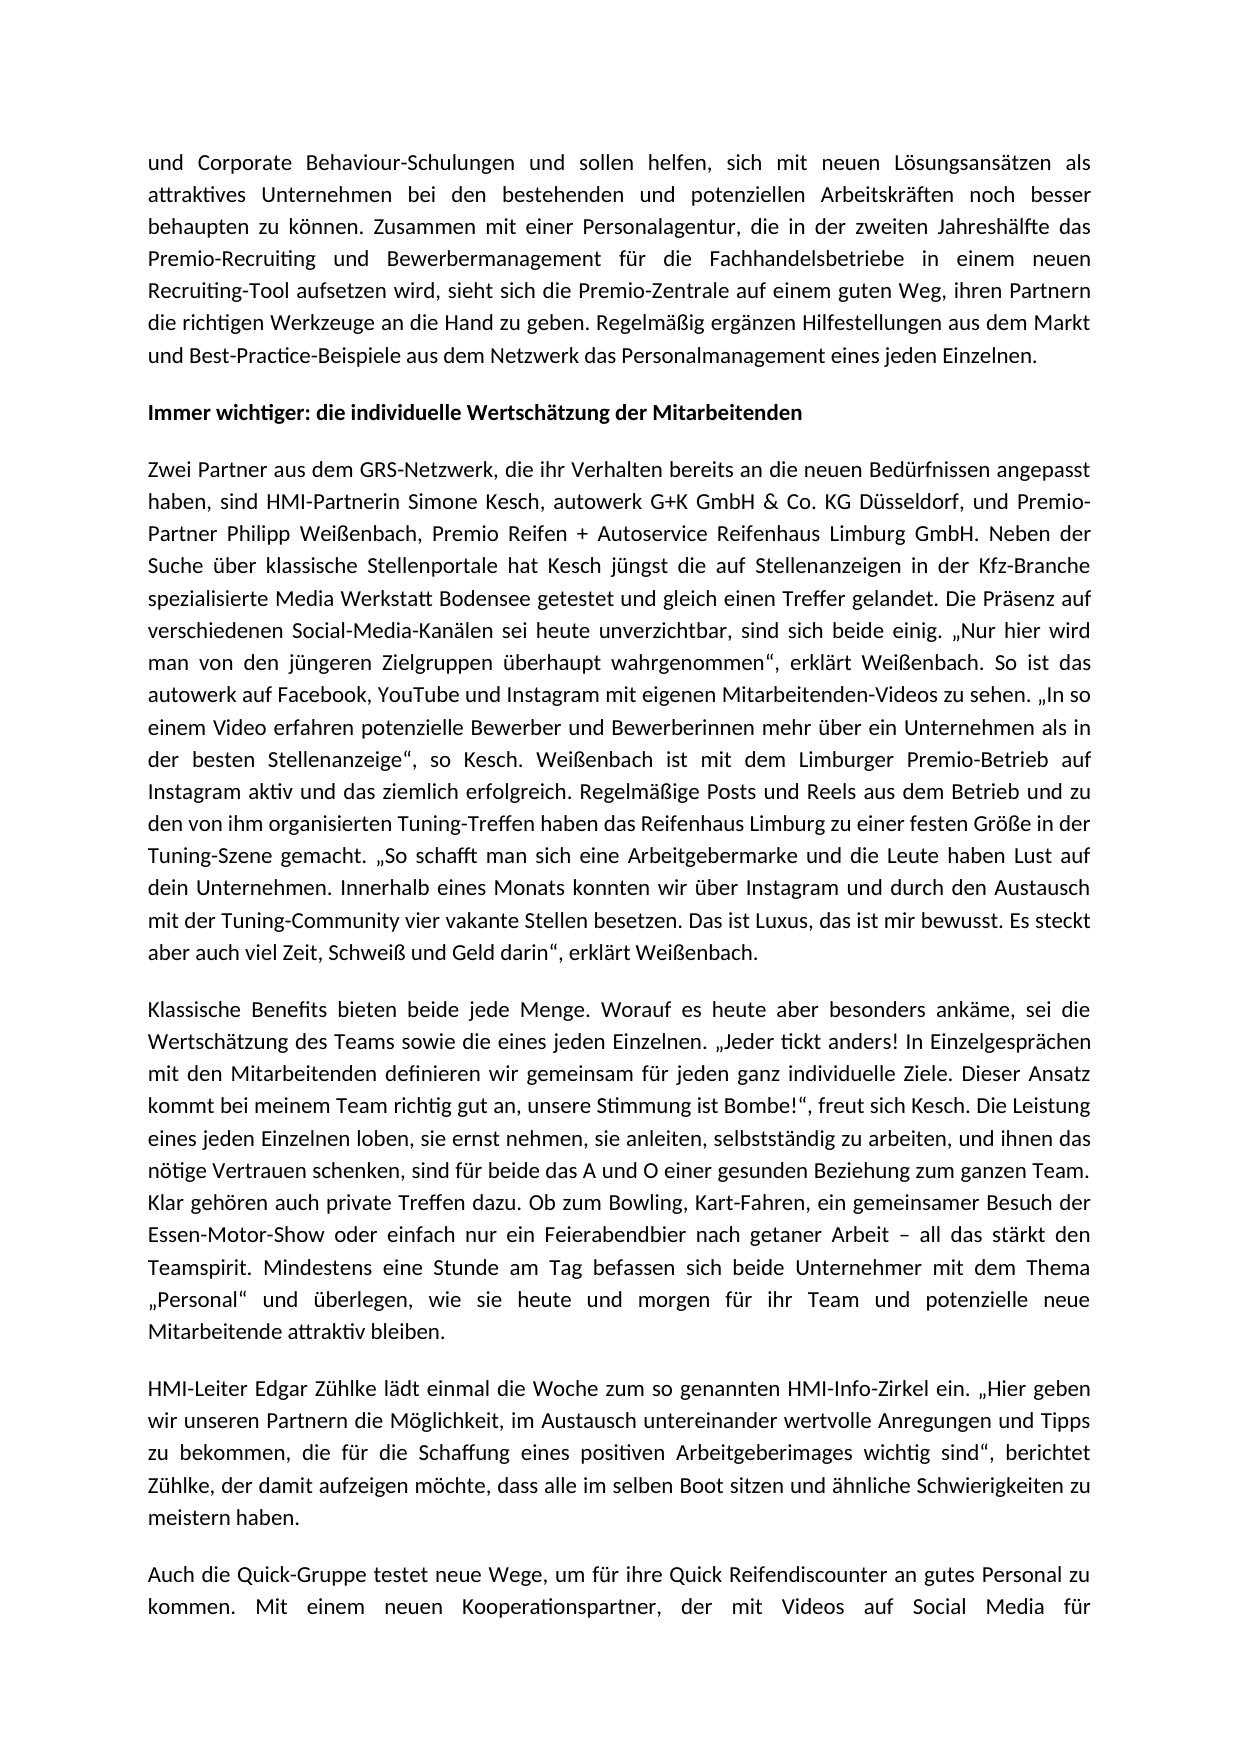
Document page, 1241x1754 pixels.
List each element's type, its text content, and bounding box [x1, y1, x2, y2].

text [148, 1560, 1093, 1620]
text Immer wichtiger: die individuelle Wertschätzung der Mitarbeitenden [148, 398, 1093, 426]
text Klassische Benefits bieten beide jede Menge. Worauf es heute aber besonders ankäme, sei die Wertschätzung des Teams sowie die eines jeden Einzelnen. „Jeder tickt anders! In Einzelgesprächen mit den Mitarbeitenden definieren wir gemeinsam für jeden ganz individuelle Ziele. Dieser Ansatz kommt bei meinem Team richtig gut an, unsere Stimmung ist Bombe!“, freut sich Kesch. Die Leistung eines jeden Einzelnen loben, sie ernst nehmen, sie anleiten, selbstständig zu arbeiten, und ihnen das nötige Vertrauen schenken, sind für beide das A und O einer gesunden Beziehung zum ganzen Team. Klar gehören auch private Treffen dazu. Ob zum Bowling, Kart-Fahren, ein gemeinsamer Besuch der Essen-Motor-Show oder einfach nur ein Feierabendbier nach getaner Arbeit – all das stärkt den Teamspirit. Mindestens eine Stunde am Tag befassen sich beide Unternehmer mit dem Thema „Personal“ und überlegen, wie sie heute und morgen für ihr Team und potenzielle neue Mitarbeitende attraktiv bleiben. [148, 995, 1093, 1345]
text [148, 148, 1093, 369]
text Zwei Partner aus dem GRS-Netzwerk, die ihr Verhalten bereits an die neuen Bedürfnissen angepasst haben, sind HMI-Partnerin Simone Kesch, autowerk G+K GmbH & Co. KG Düsseldorf, und Premio-Partner Philipp Weißenbach, Premio Reifen + Autoservice Reifenhaus Limburg GmbH. Neben der Suche über klassische Stellenportale hat Kesch jüngst die auf Stellenanzeigen in der Kfz-Branche spezialisierte Media Werkstatt Bodensee getestet und gleich einen Treffer gelandet. Die Präsenz auf verschiedenen Social-Media-Kanälen sei heute unverzichtbar, sind sich beide einig. „Nur hier wird man von den jüngeren Zielgruppen überhaupt wahrgenommen“, erklärt Weißenbach. So ist das autowerk auf Facebook, YouTube und Instagram mit eigenen Mitarbeitenden-Videos zu sehen. „In so einem Video erfahren potenzielle Bewerber und Bewerberinnen mehr über ein Unternehmen als in der besten Stellenanzeige“, so Kesch. Weißenbach ist mit dem Limburger Premio-Betrieb auf Instagram aktiv und das ziemlich erfolgreich. Regelmäßige Posts und Reels aus dem Betrieb und zu den von ihm organisierten Tuning-Treffen haben das Reifenhaus Limburg zu einer festen Größe in der Tuning-Szene gemacht. „So schafft man sich eine Arbeitgebermarke und die Leute haben Lust auf dein Unternehmen. Innerhalb eines Monats konnten wir über Instagram und durch den Austausch mit der Tuning-Community vier vakante Stellen besetzen. Das ist Luxus, das ist mir bewusst. Es steckt aber auch viel Zeit, Schweiß und Geld darin“, erklärt Weißenbach. [148, 455, 1093, 966]
text HMI-Leiter Edgar Zühlke lädt einmal die Woche zum so genannten HMI-Info-Zirkel ein. „Hier geben wir unseren Partnern die Möglichkeit, im Austausch untereinander wertvolle Anregungen und Tipps zu bekommen, die für die Schaffung eines positiven Arbeitgeberimages wichtig sind“, berichtet Zühlke, der damit aufzeigen möchte, dass alle im selben Boot sitzen und ähnliche Schwierigkeiten zu meistern haben. [148, 1374, 1093, 1531]
